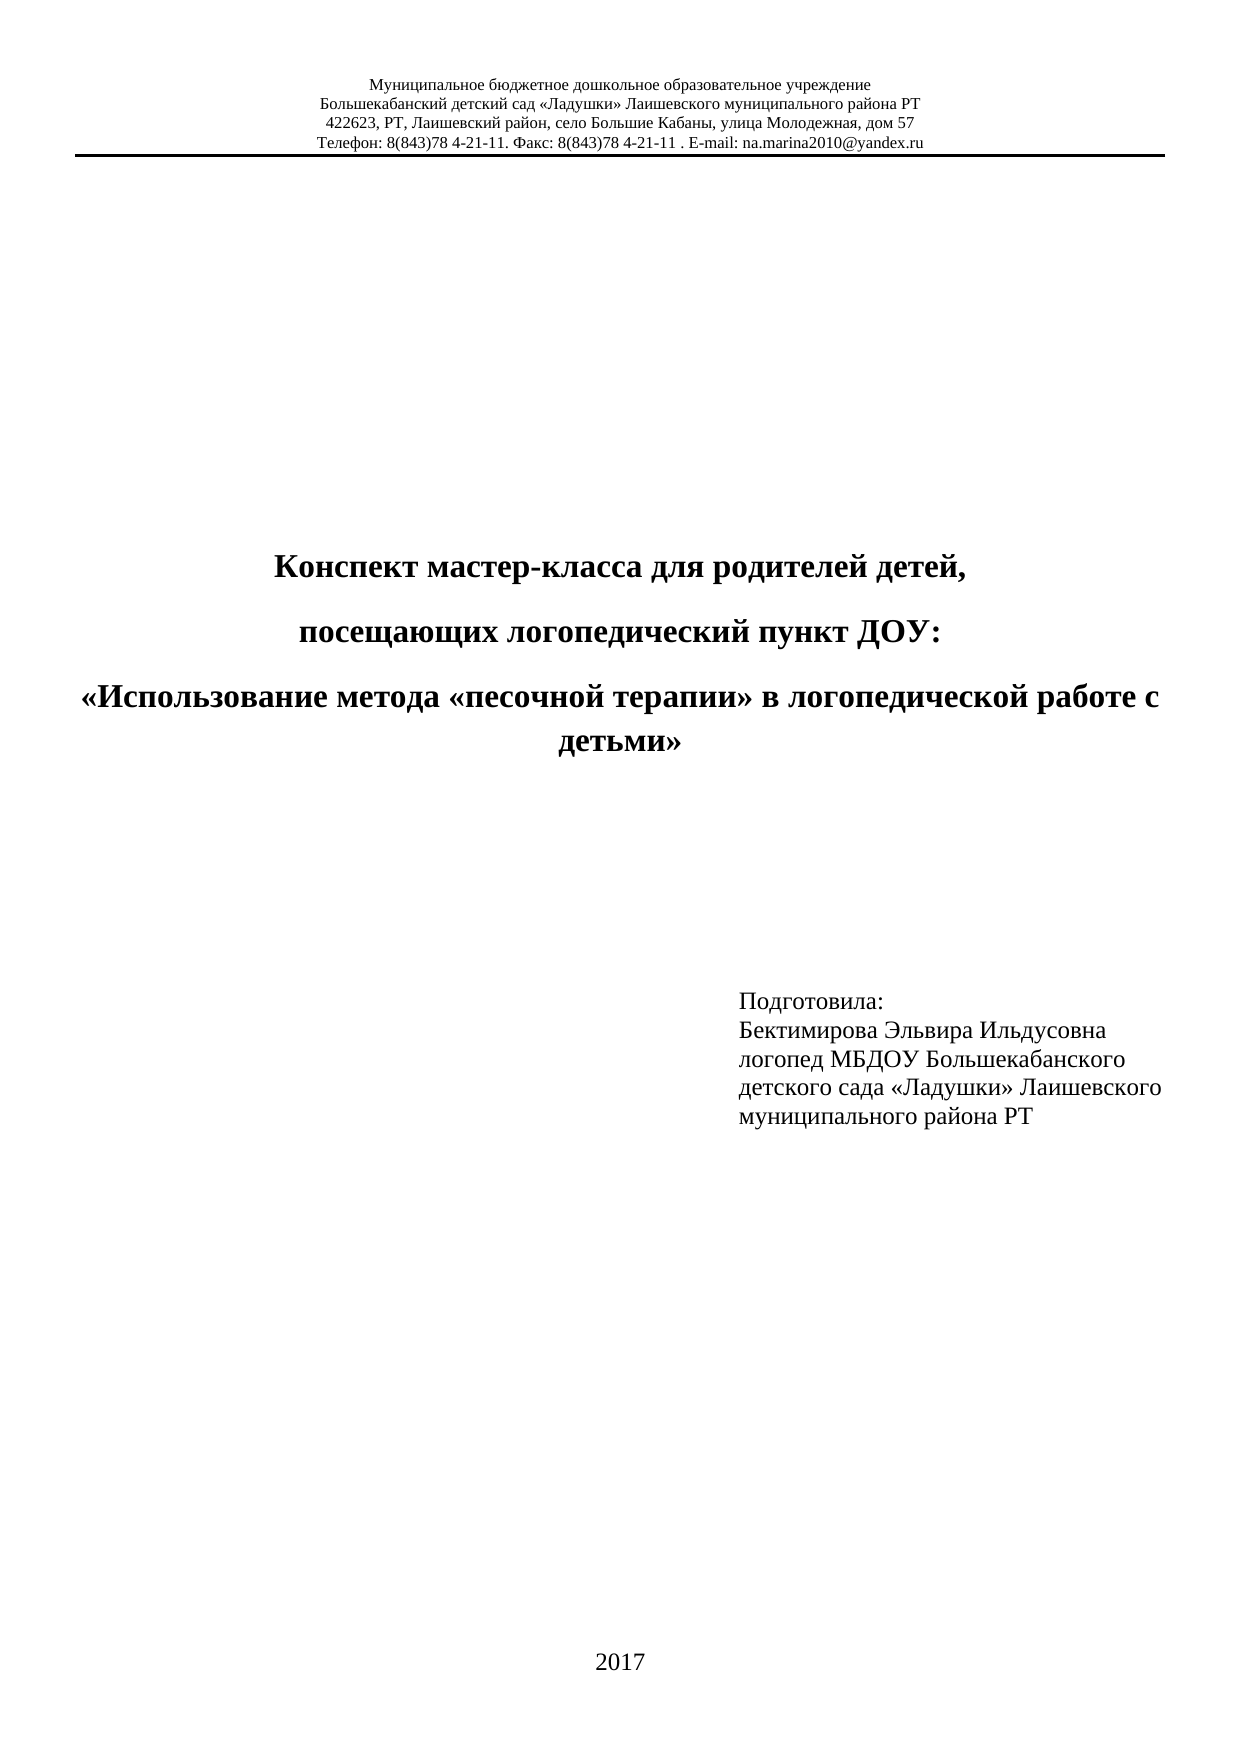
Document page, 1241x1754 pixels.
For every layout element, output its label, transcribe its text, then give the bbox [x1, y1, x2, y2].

text «Использование метода «песочной терапии» в логопедической работе с детьми» [75, 676, 1165, 758]
text Телефон: 8(843)78 4-21-11. Факс: 8(843)78 4-21-11 . E-mail: na.marina2010@yandex.ru [75, 132, 1165, 154]
text Муниципальное бюджетное дошкольное образовательное учреждение [75, 75, 1165, 94]
text логопед МБДОУ Большекабанского [739, 1044, 1165, 1072]
text Большекабанский детский сад «Ладушки» Лаишевского муниципального района РТ [75, 94, 1165, 113]
text детского сада «Ладушки» Лаишевского муниципального района РТ [739, 1072, 1165, 1130]
text Конспект мастер-класса для родителей детей, [75, 546, 1165, 584]
text Бектимирова Эльвира Ильдусовна [739, 1015, 1165, 1044]
text 2017 [75, 1647, 1165, 1676]
text Подготовила: [739, 986, 1165, 1015]
text 422623, РТ, Лаишевский район, село Большие Кабаны, улица Молодежная, дом 57 [75, 113, 1165, 132]
text посещающих логопедический пункт ДОУ: [75, 611, 1165, 649]
